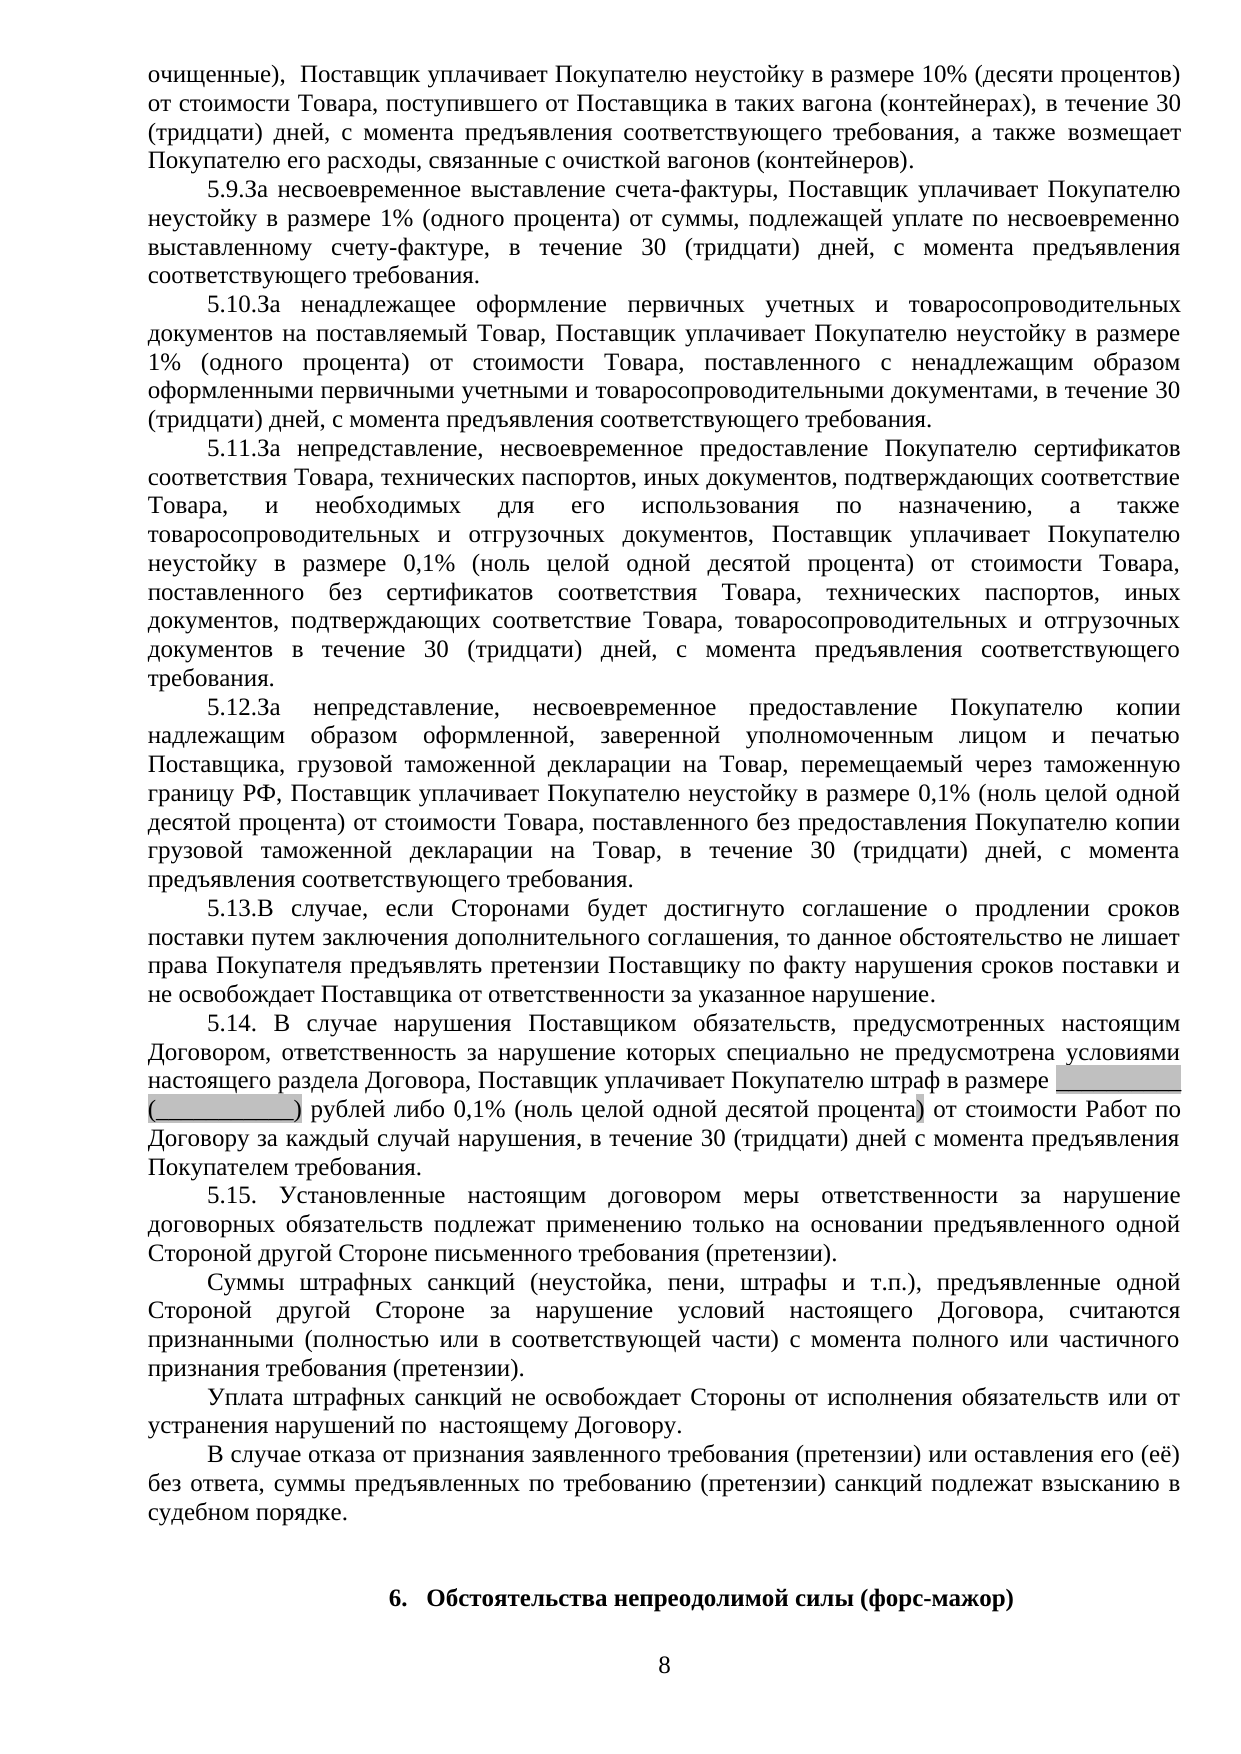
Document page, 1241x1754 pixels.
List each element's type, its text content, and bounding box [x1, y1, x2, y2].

text Суммы штрафных санкций (неустойка, пени, штрафы и т.п.), предъявленные одной Стороной другой Стороне за нарушение условий настоящего Договора, считаются признанными (полностью или в соответствующей части) с момента полного или частичного признания требования (претензии). [148, 1267, 1181, 1382]
text 5.15. Установленные настоящим договором меры ответственности за нарушение договорных обязательств подлежат применению только на основании предъявленного одной Стороной другой Стороне письменного требования (претензии). [148, 1180, 1181, 1267]
text Уплата штрафных санкций не освобождает Стороны от исполнения обязательств или от устранения нарушений по настоящему Договору. [148, 1382, 1181, 1439]
text 5.12.За непредставление, несвоевременное предоставление Покупателю копии надлежащим образом оформленной, заверенной уполномоченным лицом и печатью Поставщика, грузовой таможенной декларации на Товар, перемещаемый через таможенную границу РФ, Поставщик уплачивает Покупателю неустойку в размере 0,1% (ноль целой одной десятой процента) от стоимости Товара, поставленного без предоставления Покупателю копии грузовой таможенной декларации на Товар, в течение 30 (тридцати) дней, с момента предъявления соответствующего требования. [148, 692, 1181, 893]
text 5.13.В случае, если Сторонами будет достигнуто соглашение о продлении сроков поставки путем заключения дополнительного соглашения, то данное обстоятельство не лишает права Покупателя предъявлять претензии Поставщику по факту нарушения сроков поставки и не освобождает Поставщика от ответственности за указанное нарушение. [148, 893, 1181, 1008]
text 5.10.За ненадлежащее оформление первичных учетных и товаросопроводительных документов на поставляемый Товар, Поставщик уплачивает Покупателю неустойку в размере 1% (одного процента) от стоимости Товара, поставленного с ненадлежащим образом оформленными первичными учетными и товаросопроводительными документами, в течение 30 (тридцати) дней, с момента предъявления соответствующего требования. [148, 289, 1181, 433]
text 5.11.За непредставление, несвоевременное предоставление Покупателю сертификатов соответствия Товара, технических паспортов, иных документов, подтверждающих соответствие Товара, и необходимых для его использования по назначению, а также товаросопроводительных и отгрузочных документов, Поставщик уплачивает Покупателю неустойку в размере 0,1% (ноль целой одной десятой процента) от стоимости Товара, поставленного без сертификатов соответствия Товара, технических паспортов, иных документов, подтверждающих соответствие Товара, товаросопроводительных и отгрузочных документов в течение 30 (тридцати) дней, с момента предъявления соответствующего требования. [148, 433, 1181, 692]
text 5.9.За несвоевременное выставление счета-фактуры, Поставщик уплачивает Покупателю неустойку в размере 1% (одного процента) от суммы, подлежащей уплате по несвоевременно выставленному счету-фактуре, в течение 30 (тридцати) дней, с момента предъявления соответствующего требования. [148, 174, 1181, 289]
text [148, 59, 1181, 174]
text 5.14. В случае нарушения Поставщиком обязательств, предусмотренных настоящим Договором, ответственность за нарушение которых специально не предусмотрена условиями настоящего раздела Договора, Поставщик уплачивает Покупателю штраф в размере __________ (___________) рублей либо 0,1% (ноль целой одной десятой процента) от стоимости Работ по Договору за каждый случай нарушения, в течение 30 (тридцати) дней с момента предъявления Покупателем требования. [148, 1008, 1181, 1180]
list Обстоятельства непреодолимой силы (форс-мажор) [222, 1583, 1181, 1612]
text В случае отказа от признания заявленного требования (претензии) или оставления его (её) без ответа, суммы предъявленных по требованию (претензии) санкций подлежат взысканию в судебном порядке. [148, 1439, 1181, 1525]
